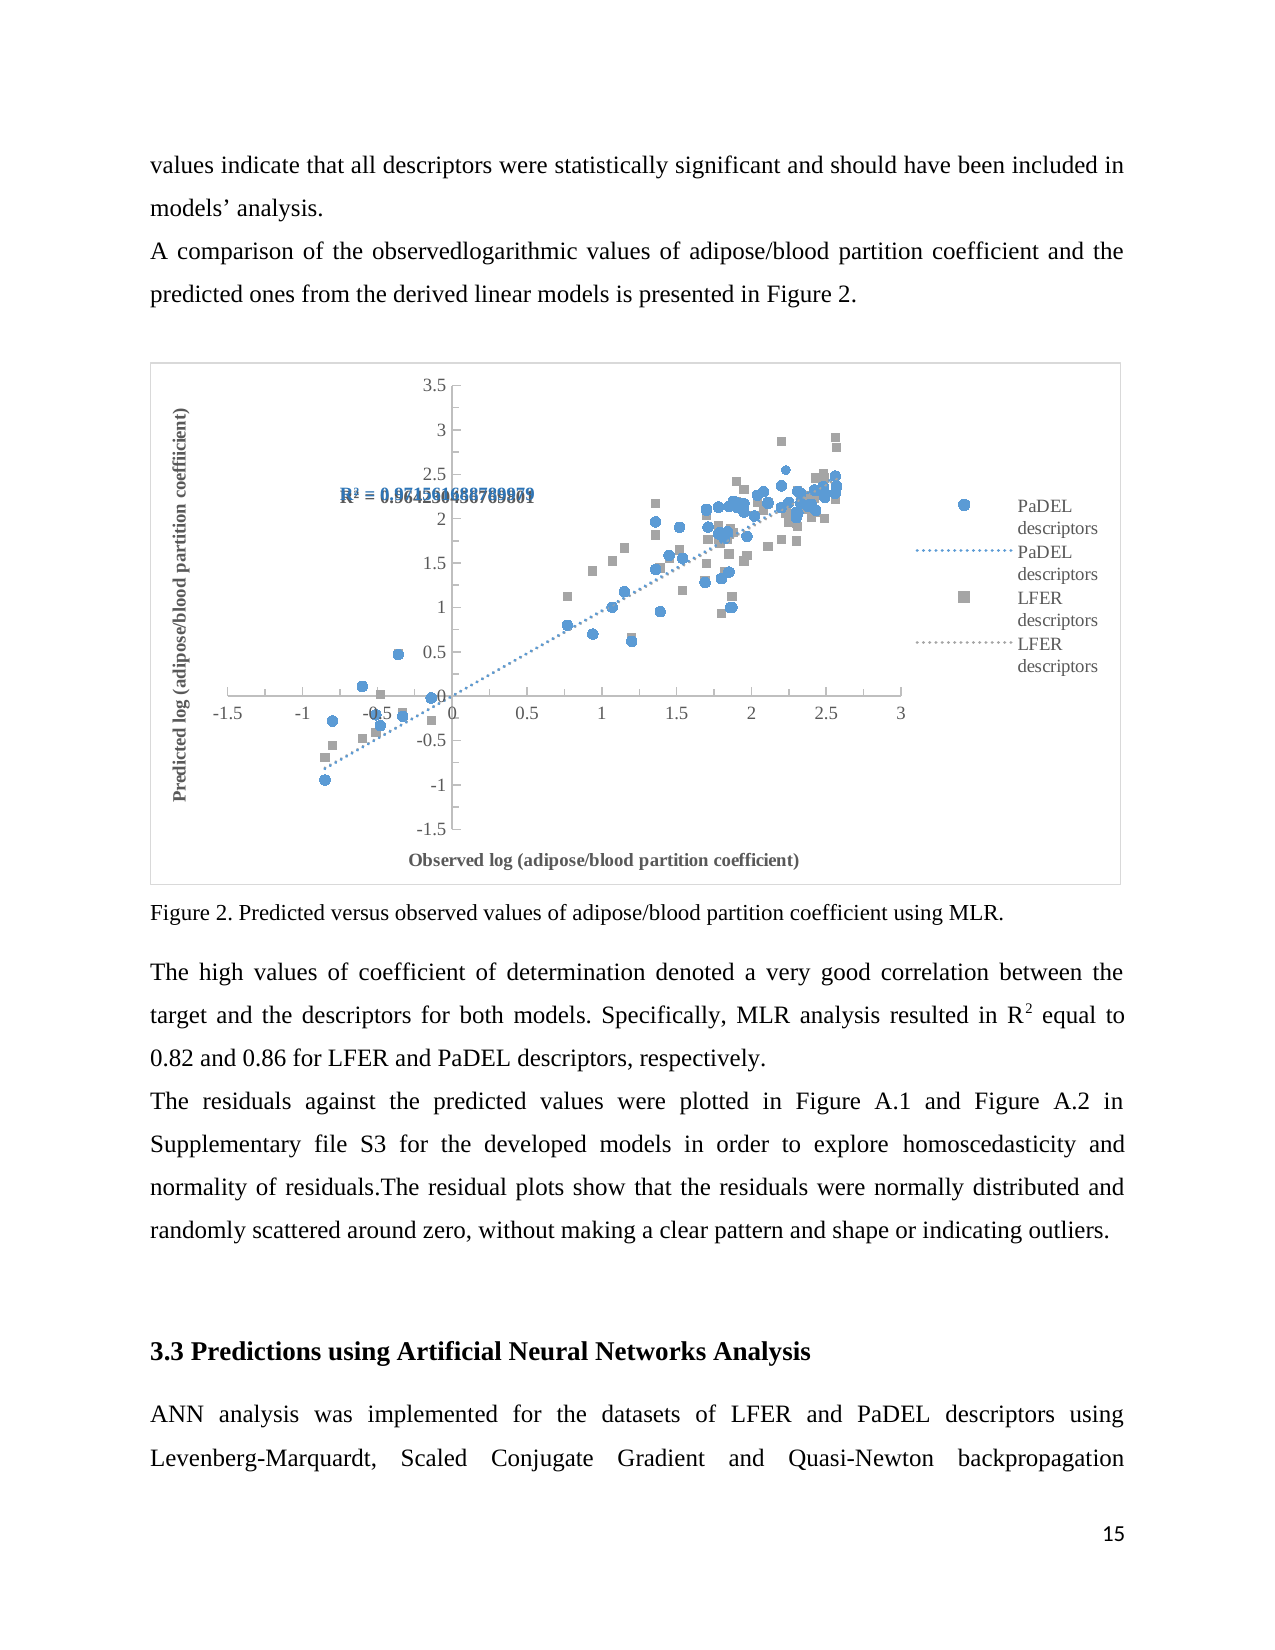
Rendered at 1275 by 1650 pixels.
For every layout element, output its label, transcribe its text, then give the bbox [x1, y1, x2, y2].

text The residuals against the predicted values were plotted in Figure A.1 and Figure A.2 in Supplementary file S3 for the developed models in order to explore homoscedasticity and normality of residuals.The residual plots show that the residuals were normally distributed and randomly scattered around zero, without making a clear pattern and shape or indicating outliers. [150, 1086, 1125, 1244]
subtitle Predictions using Artificial Neural Networks Analysis [150, 1335, 1125, 1366]
text The high values of coefficient of determination denoted a very good correlation between the target and the descriptors for both models. Specifically, MLR analysis resulted in R2 equal to 0.82 and 0.86 for LFER and PaDEL descriptors, respectively. [150, 957, 1125, 1072]
text Figure 2. Predicted versus observed values of adipose/blood partition coefficient using MLR. [150, 899, 1125, 926]
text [150, 1399, 1125, 1471]
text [150, 150, 1125, 222]
